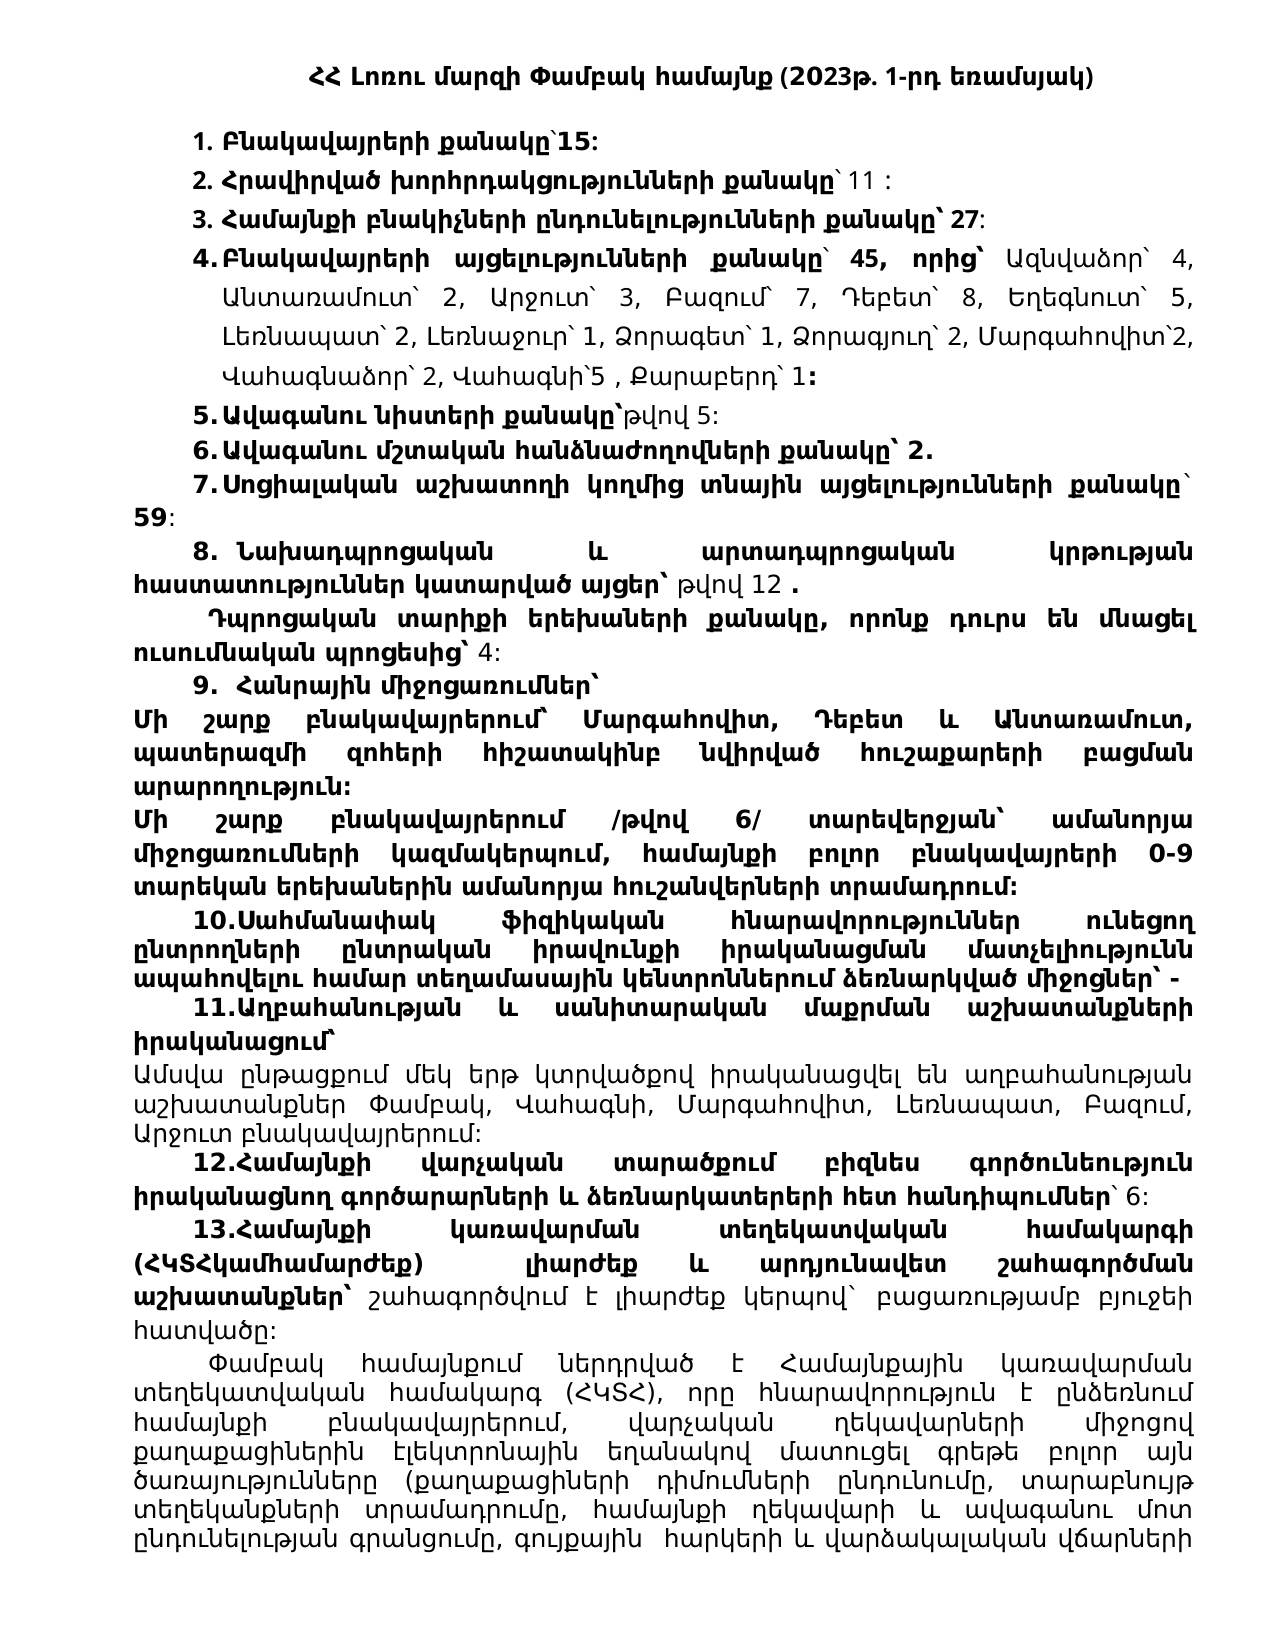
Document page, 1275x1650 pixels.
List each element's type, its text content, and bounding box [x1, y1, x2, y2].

text Ամսվա ընթացքում մեկ երթ կտրվածքով իրականացվել են աղբահանության աշխատանքներ Փամբակ, Վահագնի, Մարգահովիտ, Լեռնապատ, Բազում, Արջուտ բնակավայրերում: [133, 1061, 1194, 1148]
list Բնակավայրերի այցելությունների քանակը՝ 45, որից՝ Ազնվաձոր՝ 4, Անտառամուտ՝ 2, Արջուտ՝ 3, Բազում՝ 7, Դեբետ՝ 8, Եղեգնուտ՝ 5, Լեռնապատ՝ 2, Լեռնաջուր՝ 1, Ձորագետ՝ 1, Ձորագյուղ՝ 2, Մարգահովիտ՝2, Վահագնաձոր՝ 2, Վահագնի՝5 , Քարաբերդ՝ 1: [192, 241, 1194, 392]
list Նախադպրոցական և արտադպրոցական կրթության հաստատություններ կատարված այցեր՝ թվով 12 . [133, 537, 1194, 600]
text ՀՀ Լոռու մարզի Փամբակ համայնք (2023թ. 1-րդ եռամսյակ) [133, 59, 1194, 93]
list Համայնքի կառավարման տեղեկատվական համակարգի (ՀԿՏՀկամհամարժեք) լիարժեք և արդյունավետ շահագործման աշխատանքներ՝ շահագործվում է լիարժեք կերպով` բացառությամբ բյուջեի հատվածը: [133, 1215, 1194, 1345]
text Դպրոցական տարիքի երեխաների քանակը, որոնք դուրս են մնացել ուսումնական պրոցեսից՝ 4: [133, 604, 1194, 667]
list Համայնքի վարչական տարածքում բիզնես գործունեություն իրականացնող գործարարների և ձեռնարկատերերի հետ հանդիպումներ՝ 6: [133, 1148, 1194, 1211]
list Աղբահանության և սանիտարական մաքրման աշխատանքների իրականացում՝ [133, 994, 1194, 1056]
text Մի շարք բնակավայրերում /թվով 6/ տարեվերջյան՝ ամանորյա միջոցառումների կազմակերպում, համայնքի բոլոր բնակավայրերի 0-9 տարեկան երեխաներին ամանորյա հուշանվերների տրամադրում։ [133, 806, 1194, 902]
list Սոցիալական աշխատողի կողմից տնային այցելությունների քանակը` 59: [133, 470, 1194, 533]
list Ավագանու մշտական հանձնաժողովների քանակը՝ 2. [133, 437, 1194, 466]
list Հանրային միջոցառումներ՝ [133, 671, 1194, 701]
list Ավագանու նիստերի քանակը՝թվով 5: [133, 397, 1194, 431]
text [133, 1349, 1194, 1554]
list Համայնքի բնակիչների ընդունելությունների քանակը՝ 27: [133, 202, 1194, 236]
text Մի շարք բնակավայրերում՝ Մարգահովիտ, Դեբետ և Անտառամուտ, պատերազմի զոհերի հիշատակինբ նվիրված հուշաքարերի բացման արարողություն։ [133, 705, 1194, 801]
list Հրավիրված խորհրդակցությունների քանակը՝ 11 : [133, 162, 1194, 196]
list Սահմանափակ ֆիզիկական հնարավորություններ ունեցող ընտրողների ընտրական իրավունքի իրականացման մատչելիությունն ապահովելու համար տեղամասային կենտրոններում ձեռնարկված միջոցներ՝ - [133, 906, 1194, 994]
list Բնակավայրերի քանակը՝15: [133, 123, 1194, 157]
